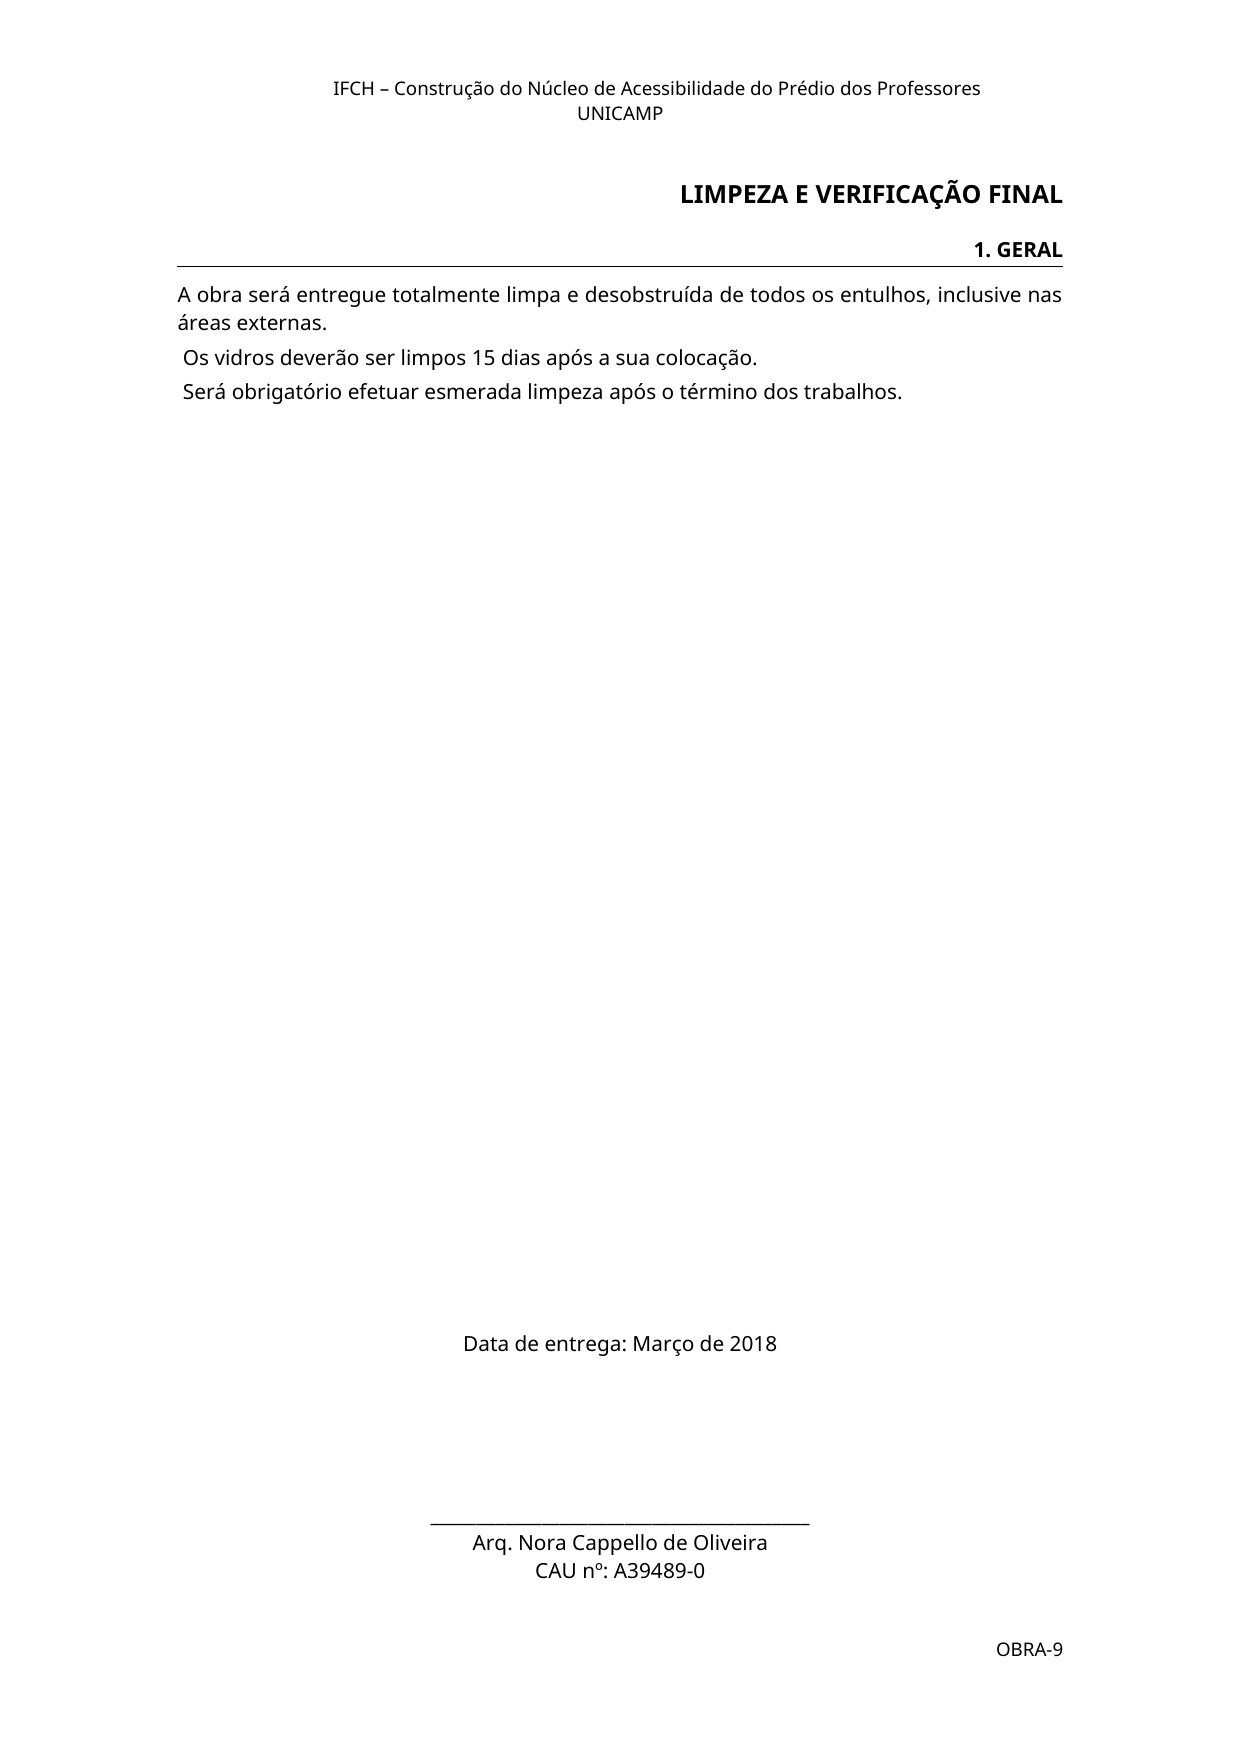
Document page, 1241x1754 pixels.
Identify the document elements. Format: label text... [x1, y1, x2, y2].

text GERAL [177, 236, 1063, 266]
text LIMPEZA E VERIFICAÇÃO FINAL [177, 177, 1063, 211]
text _________________________________________ [177, 1500, 1063, 1528]
text CAU nº: A39489-0 [177, 1557, 1063, 1585]
text A obra será entregue totalmente limpa e desobstruída de todos os entulhos, inclusive nas áreas externas. [177, 280, 1063, 337]
text Os vidros deverão ser limpos 15 dias após a sua colocação. [177, 343, 1063, 371]
text Será obrigatório efetuar esmerada limpeza após o término dos trabalhos. [177, 377, 1063, 406]
text Arq. Nora Cappello de Oliveira [177, 1528, 1063, 1557]
text Data de entrega: Março de 2018 [177, 1329, 1063, 1357]
